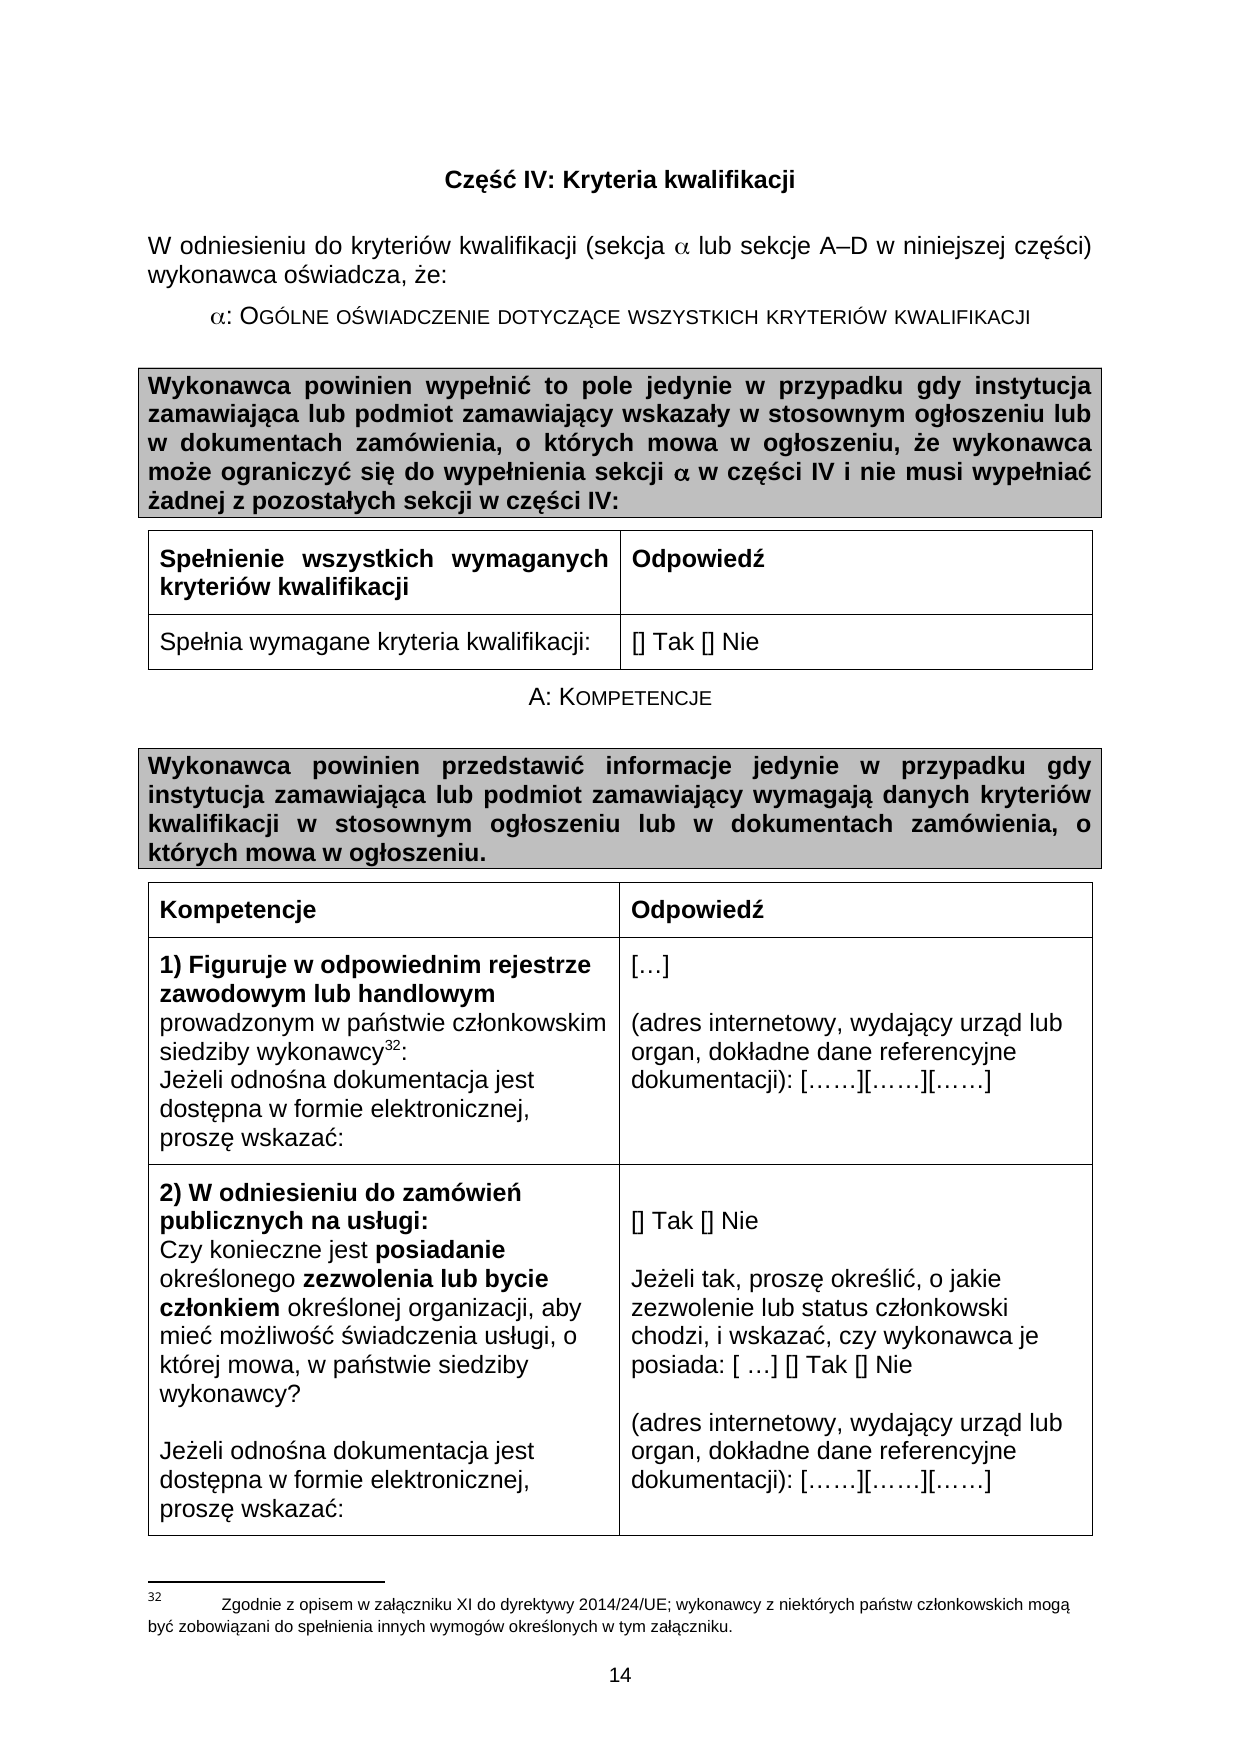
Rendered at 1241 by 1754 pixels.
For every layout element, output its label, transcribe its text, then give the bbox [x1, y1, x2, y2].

text Wykonawca powinien wypełnić to pole jedynie w przypadku gdy instytucja zamawiająca lub podmiot zamawiający wskazały w stosownym ogłoszeniu lub w dokumentach zamówienia, o których mowa w ogłoszeniu, że wykonawca może ograniczyć się do wypełnienia sekcji w części IV i nie musi wypełniać żadnej z pozostałych sekcji w części IV: [139, 369, 1101, 517]
table_header Odpowiedź [621, 531, 1092, 614]
text A: Kompetencje [148, 682, 1093, 711]
text Wykonawca powinien przedstawić informacje jedynie w przypadku gdy instytucja zamawiająca lub podmiot zamawiający wymagają danych kryteriów kwalifikacji w stosownym ogłoszeniu lub w dokumentach zamówienia, o których mowa w ogłoszeniu. [139, 749, 1101, 868]
table_cell Spełnia wymagane kryteria kwalifikacji: [149, 615, 620, 668]
table_header Spełnienie wszystkich wymaganych kryteriów kwalifikacji [149, 531, 620, 614]
table_cell [] Tak [] Nie [621, 615, 1092, 668]
table_cell [] Tak [] Nie Jeżeli tak, proszę określić, o jakie zezwolenie lub status członkowski chodzi, i wskazać, czy wykonawca je posiada: [ …] [] Tak [] Nie (adres internetowy, wydający urząd lub organ, dokładne dane referencyjne dokumentacji): [……][……][……] [620, 1165, 1092, 1535]
table_cell 1) Figuruje w odpowiednim rejestrze zawodowym lub handlowym prowadzonym w państwie członkowskim siedziby wykonawcy: Jeżeli odnośna dokumentacja jest dostępna w formie elektronicznej, proszę wskazać: [149, 938, 619, 1164]
table_cell […] (adres internetowy, wydający urząd lub organ, dokładne dane referencyjne dokumentacji): [……][……][……] [620, 938, 1092, 1164]
text W odniesieniu do kryteriów kwalifikacji (sekcja lub sekcje A–D w niniejszej części) wykonawca oświadcza, że: [148, 231, 1093, 289]
table_cell 2) W odniesieniu do zamówień publicznych na usługi: Czy konieczne jest posiadanie określonego zezwolenia lub bycie członkiem określonej organizacji, aby mieć możliwość świadczenia usługi, o której mowa, w państwie siedziby wykonawcy? Jeżeli odnośna dokumentacja jest dostępna w formie elektronicznej, proszę wskazać: [149, 1165, 619, 1535]
text Część IV: Kryteria kwalifikacji [148, 165, 1093, 193]
table_header Kompetencje [149, 883, 619, 937]
table_header Odpowiedź [620, 883, 1092, 937]
text : Ogólne oświadczenie dotyczące wszystkich kryteriów kwalifikacji [148, 301, 1093, 330]
